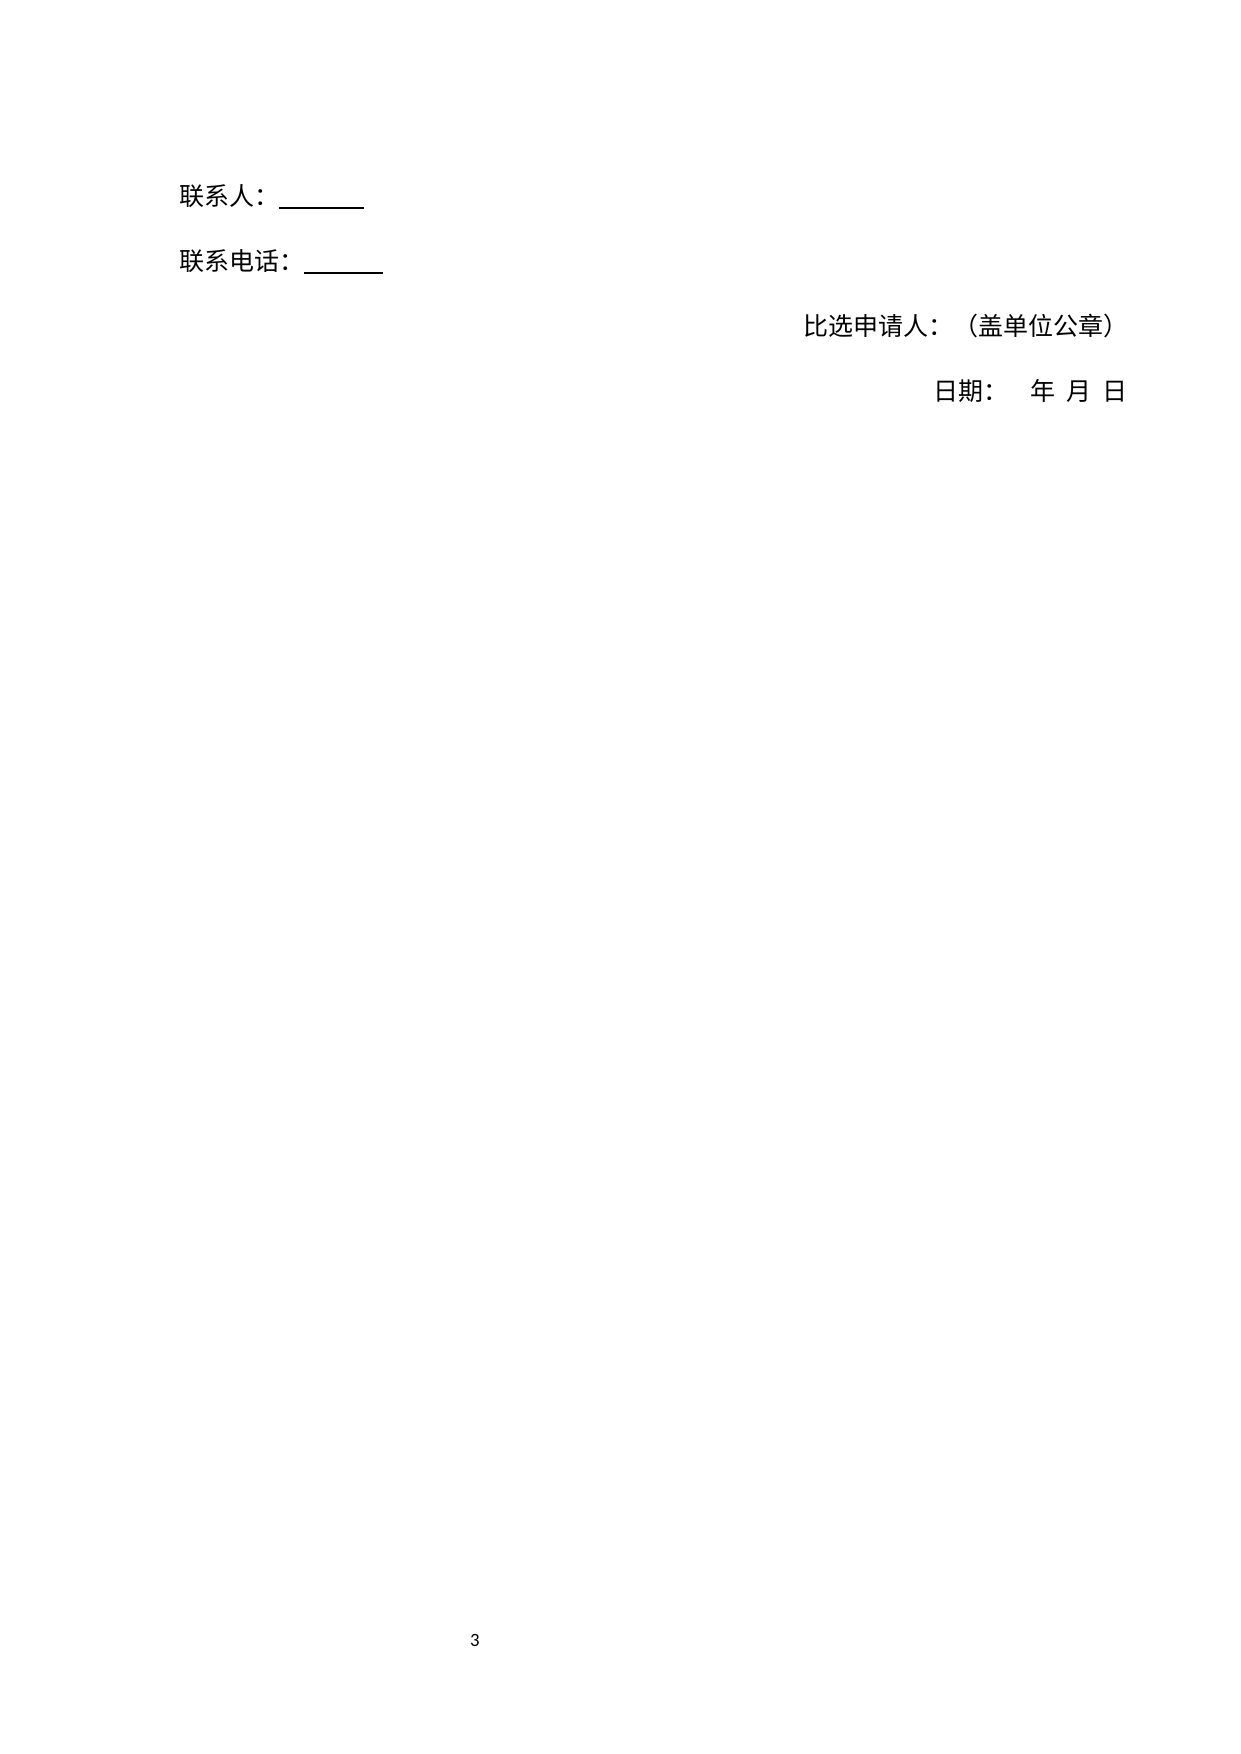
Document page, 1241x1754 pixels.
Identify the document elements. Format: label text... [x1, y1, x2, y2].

text 比选申请人：（盖单位公章） [112, 292, 1128, 357]
text 联系人： [112, 162, 1128, 227]
text 日期： 年 月 日 [112, 357, 1128, 422]
text 联系电话： [112, 227, 1128, 292]
